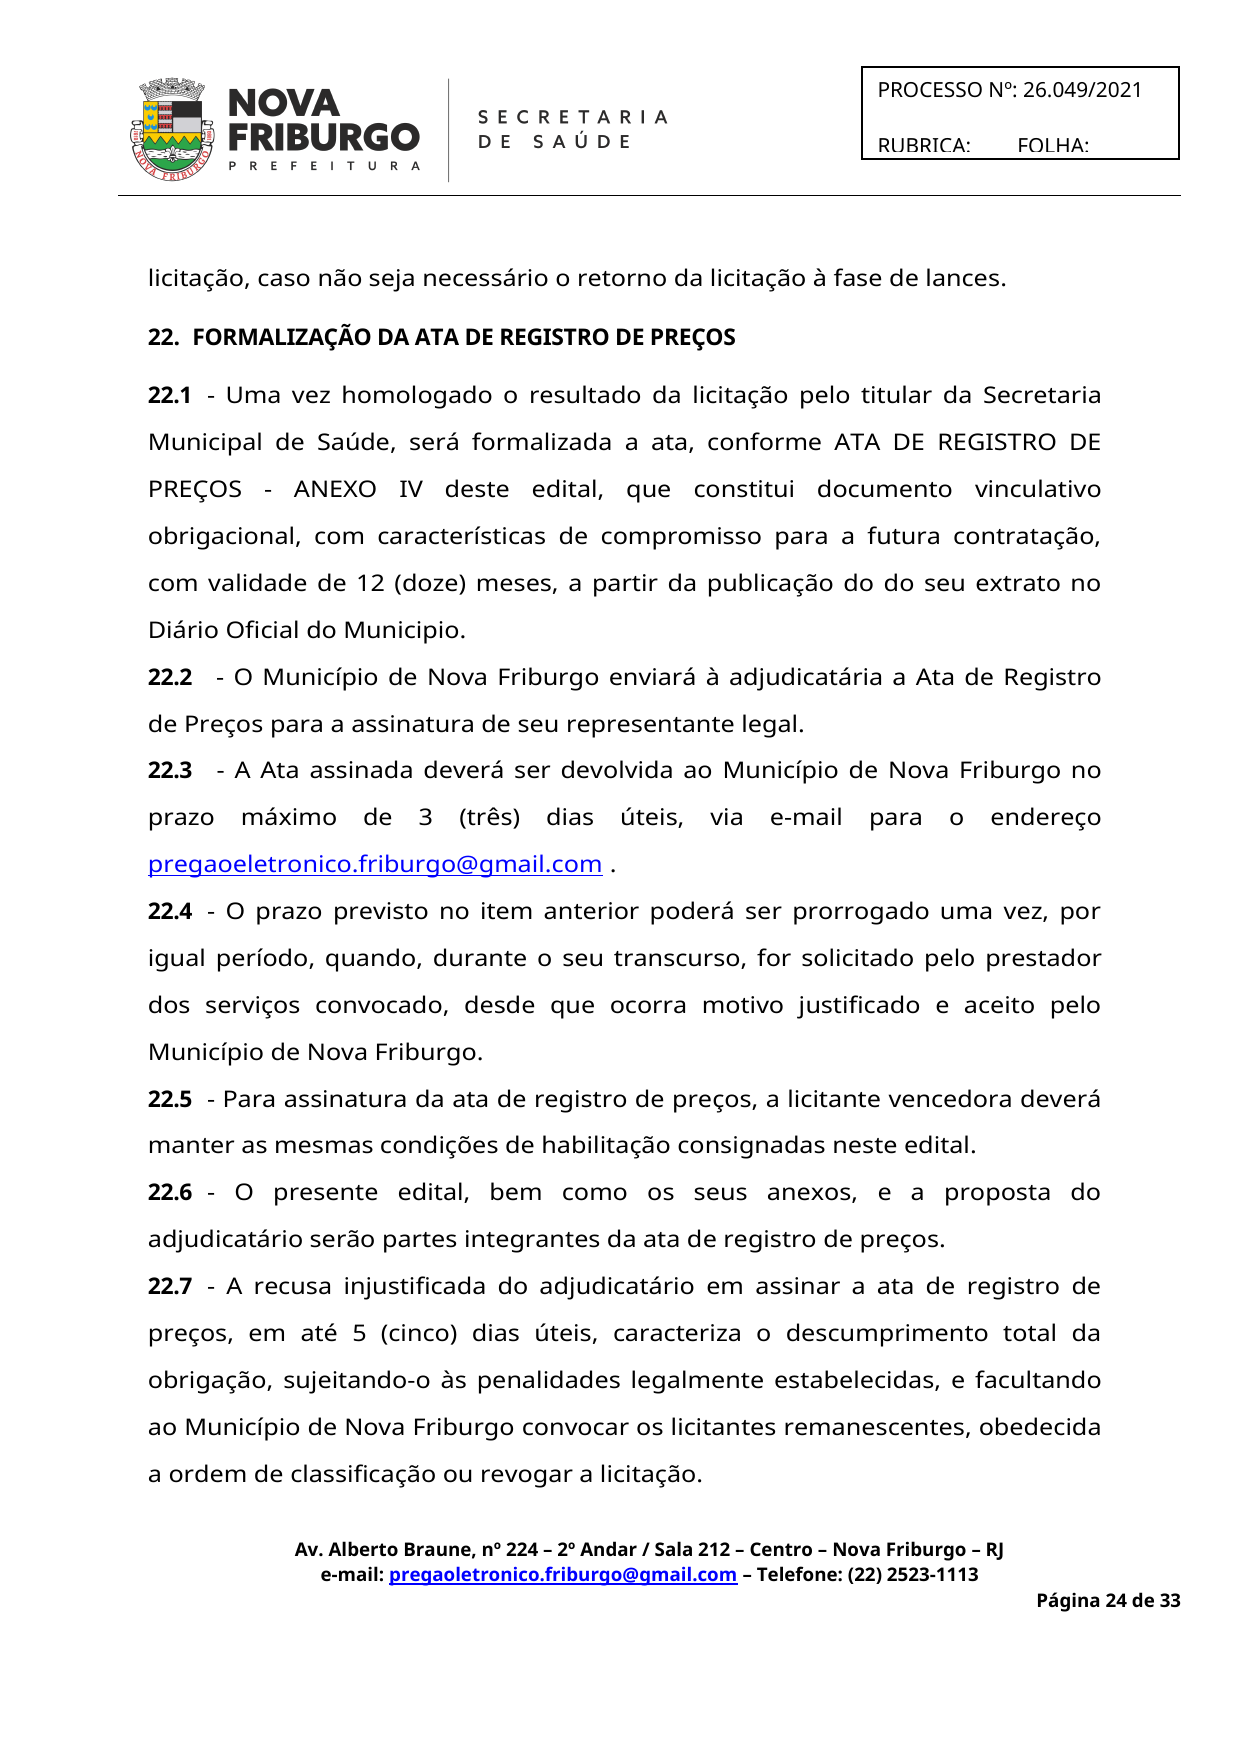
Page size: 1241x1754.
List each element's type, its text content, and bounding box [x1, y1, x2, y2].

list - Para assinatura da ata de registro de preços, a licitante vencedora deverá manter as mesmas condições de habilitação consignadas neste edital. [148, 1083, 1103, 1161]
list - Uma vez homologado o resultado da licitação pelo titular da Secretaria Municipal de Saúde, será formalizada a ata, conforme ATA DE REGISTRO DE PREÇOS - ANEXO IV deste edital, que constitui documento vinculativo obrigacional, com características de compromisso para a futura contratação, com validade de 12 (doze) meses, a partir da publicação do do seu extrato no Diário Oficial do Municipio. [148, 379, 1103, 645]
list - A recusa injustificada do adjudicatário em assinar a ata de registro de preços, em até 5 (cinco) dias úteis, caracteriza o descumprimento total da obrigação, sujeitando-o às penalidades legalmente estabelecidas, e facultando ao Município de Nova Friburgo convocar os licitantes remanescentes, obedecida a ordem de classificação ou revogar a licitação. [148, 1270, 1103, 1489]
list - O prazo previsto no item anterior poderá ser prorrogado uma vez, por igual período, quando, durante o seu transcurso, for solicitado pelo prestador dos serviços convocado, desde que ocorra motivo justificado e aceito pelo Município de Nova Friburgo. [148, 895, 1103, 1067]
list - O Município de Nova Friburgo enviará à adjudicatária a Ata de Registro de Preços para a assinatura de seu representante legal. [148, 661, 1103, 739]
list - O presente edital, bem como os seus anexos, e a proposta do adjudicatário serão partes integrantes da ata de registro de preços. [148, 1176, 1103, 1254]
list - A Ata assinada deverá ser devolvida ao Município de Nova Friburgo no prazo máximo de 3 (três) dias úteis, via e-mail para o endereço pregaoeletronico.friburgo@gmail.com . [148, 754, 1103, 879]
picture [118, 68, 683, 194]
subtitle FORMALIZAÇÃO DA ATA DE REGISTRO DE PREÇOS [148, 321, 1103, 352]
